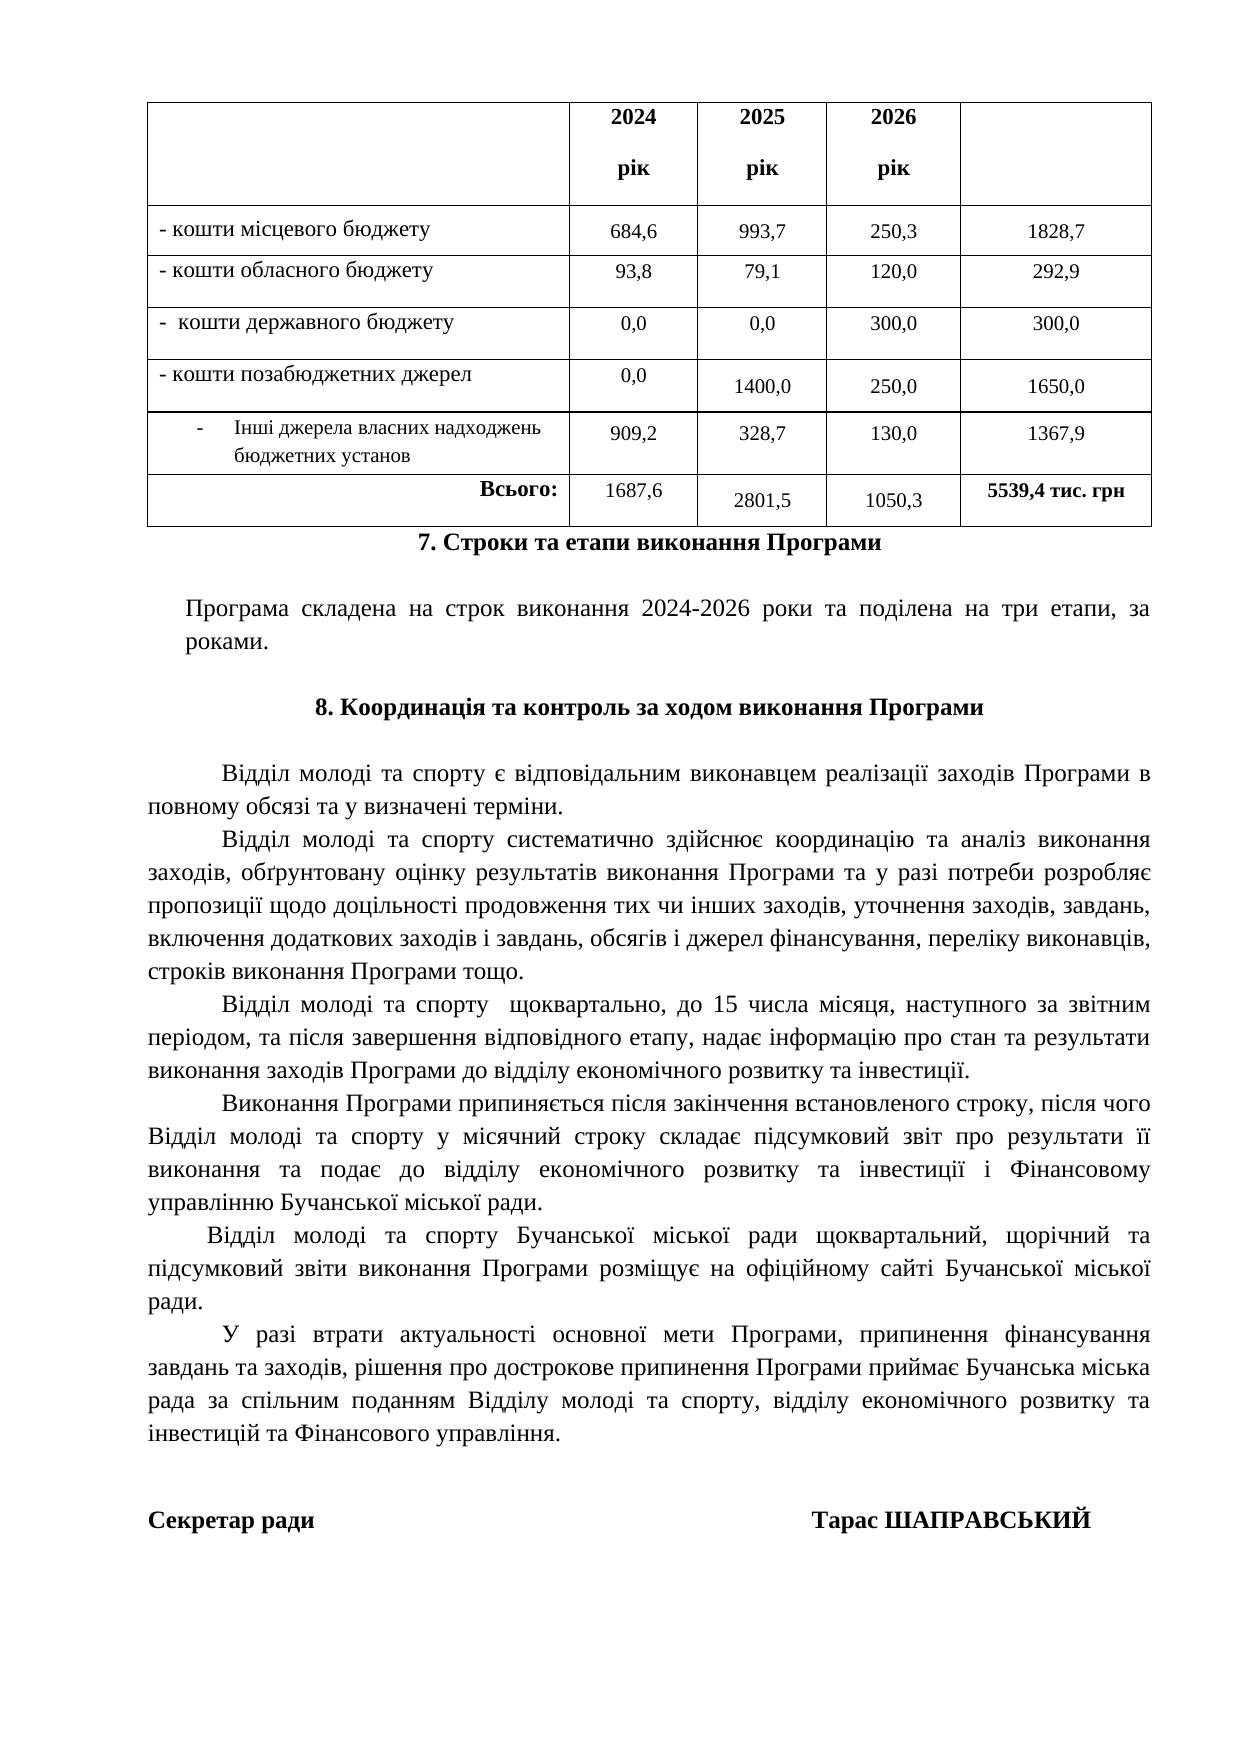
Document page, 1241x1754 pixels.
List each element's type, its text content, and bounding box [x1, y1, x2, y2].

table_cell - кошти обласного бюджету [148, 256, 569, 307]
table_cell 2801,5 [698, 475, 826, 526]
table_cell 300,0 [827, 308, 960, 359]
text Відділ молоді та спорту є відповідальним виконавцем реалізації заходів Програми в повному обсязі та у визначені терміни. [148, 758, 1152, 820]
table_cell Інші джерела власних надходжень бюджетних установ [148, 413, 569, 474]
table_cell 1400,0 [698, 360, 826, 411]
table_cell 1828,7 [961, 206, 1151, 255]
table_cell 1050,3 [827, 475, 960, 526]
table_cell - кошти місцевого бюджету [148, 206, 569, 255]
table_cell ІІ етап 2025 рік [698, 103, 826, 205]
table_cell 0,0 [570, 308, 697, 359]
table_cell 0,0 [698, 308, 826, 359]
table_cell 79,1 [698, 256, 826, 307]
table_cell 909,2 [570, 413, 697, 474]
text Секретар ради Тарас ШАПРАВСЬКИЙ [148, 1505, 1152, 1534]
text Відділ молоді та спорту Бучанської міської ради щоквартальний, щорічний та підсумковий звіти виконання Програми розміщує на офіційному сайті Бучанської міської ради. [148, 1220, 1152, 1315]
table_cell І етап 2024 рік [570, 103, 697, 205]
table_cell 93,8 [570, 256, 697, 307]
table_cell 1650,0 [961, 360, 1151, 411]
text Відділ молоді та спорту щоквартально, до 15 числа місяця, наступного за звітним періодом, та після завершення відповідного етапу, надає інформацію про стан та результати виконання заходів Програми до відділу економічного розвитку та інвестиції. [148, 989, 1152, 1084]
table_cell 250,3 [827, 206, 960, 255]
table_cell 1367,9 [961, 413, 1151, 474]
table_cell 993,7 [698, 206, 826, 255]
table_cell 120,0 [827, 256, 960, 307]
table_cell 5539,4 тис. грн [961, 475, 1151, 526]
table_cell 292,9 [961, 256, 1151, 307]
text Відділ молоді та спорту систематично здійснює координацію та аналіз виконання заходів, обґрунтовану оцінку результатів виконання Програми та у разі потреби розробляє пропозиції щодо доцільності продовження тих чи інших заходів, уточнення заходів, завдань, включення додаткових заходів і завдань, обсягів і джерел фінансування, переліку виконавців, строків виконання Програми тощо. [148, 824, 1152, 985]
table_cell 300,0 [961, 308, 1151, 359]
table_cell 0,0 [570, 360, 697, 411]
text 7. Строки та етапи виконання Програми [148, 527, 1152, 556]
table_cell 328,7 [698, 413, 826, 474]
text 8. Координація та контроль за ходом виконання Програми [148, 692, 1152, 721]
table_cell 1687,6 [570, 475, 697, 526]
table_cell - кошти позабюджетних джерел [148, 360, 569, 411]
table_cell ІІІ 2026 рік [827, 103, 960, 205]
table_cell - кошти державного бюджету [148, 308, 569, 359]
text Програма складена на строк виконання 2024-2026 роки та поділена на три етапи, за роками. [185, 593, 1152, 654]
table_cell 684,6 [570, 206, 697, 255]
table_cell 130,0 [827, 413, 960, 474]
text Виконання Програми припиняється після закінчення встановленого строку, після чого Відділ молоді та спорту у місячний строку складає підсумковий звіт про результати її виконання та подає до відділу економічного розвитку та інвестиції і Фінансовому управлінню Бучанської міської ради. [148, 1088, 1152, 1216]
table_cell 250,0 [827, 360, 960, 411]
text У разі втрати актуальності основної мети Програми, припинення фінансування завдань та заходів, рішення про дострокове припинення Програми приймає Бучанська міська рада за спільним поданням Відділу молоді та спорту, відділу економічного розвитку та інвестицій та Фінансового управління. [148, 1319, 1152, 1447]
table_cell Всього: [148, 475, 569, 526]
